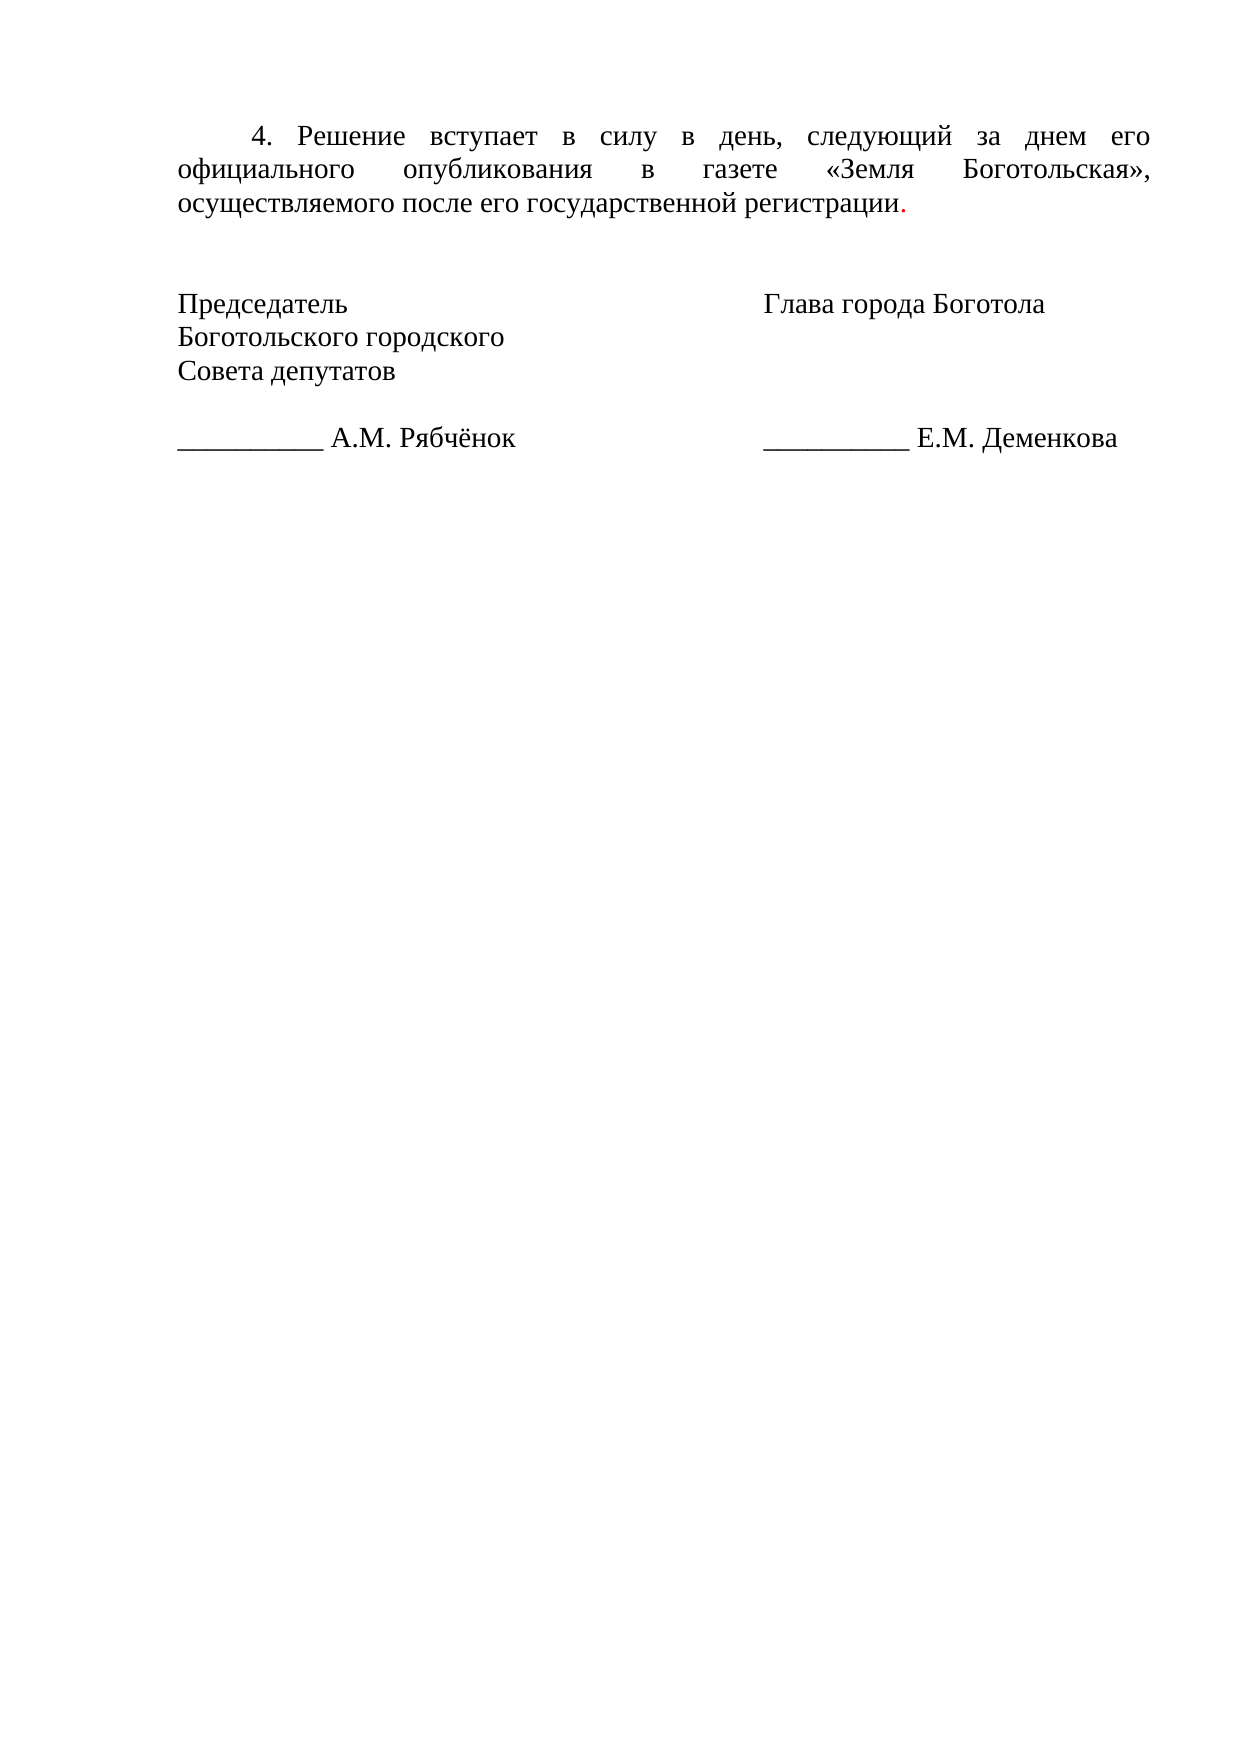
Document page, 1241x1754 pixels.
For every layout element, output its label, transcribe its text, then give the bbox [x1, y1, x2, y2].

text __________ А.М. Рябчёнок __________ Е.М. Деменкова [177, 420, 1152, 453]
text 4. Решение вступает в силу в день, следующий за днем его официального опубликования в газете «Земля Боготольская», осуществляемого после его государственной регистрации. [177, 118, 1152, 219]
text Боготольского городского [177, 319, 1152, 353]
text Совета депутатов [177, 353, 1152, 386]
text Председатель Глава города Боготола [177, 286, 1152, 319]
